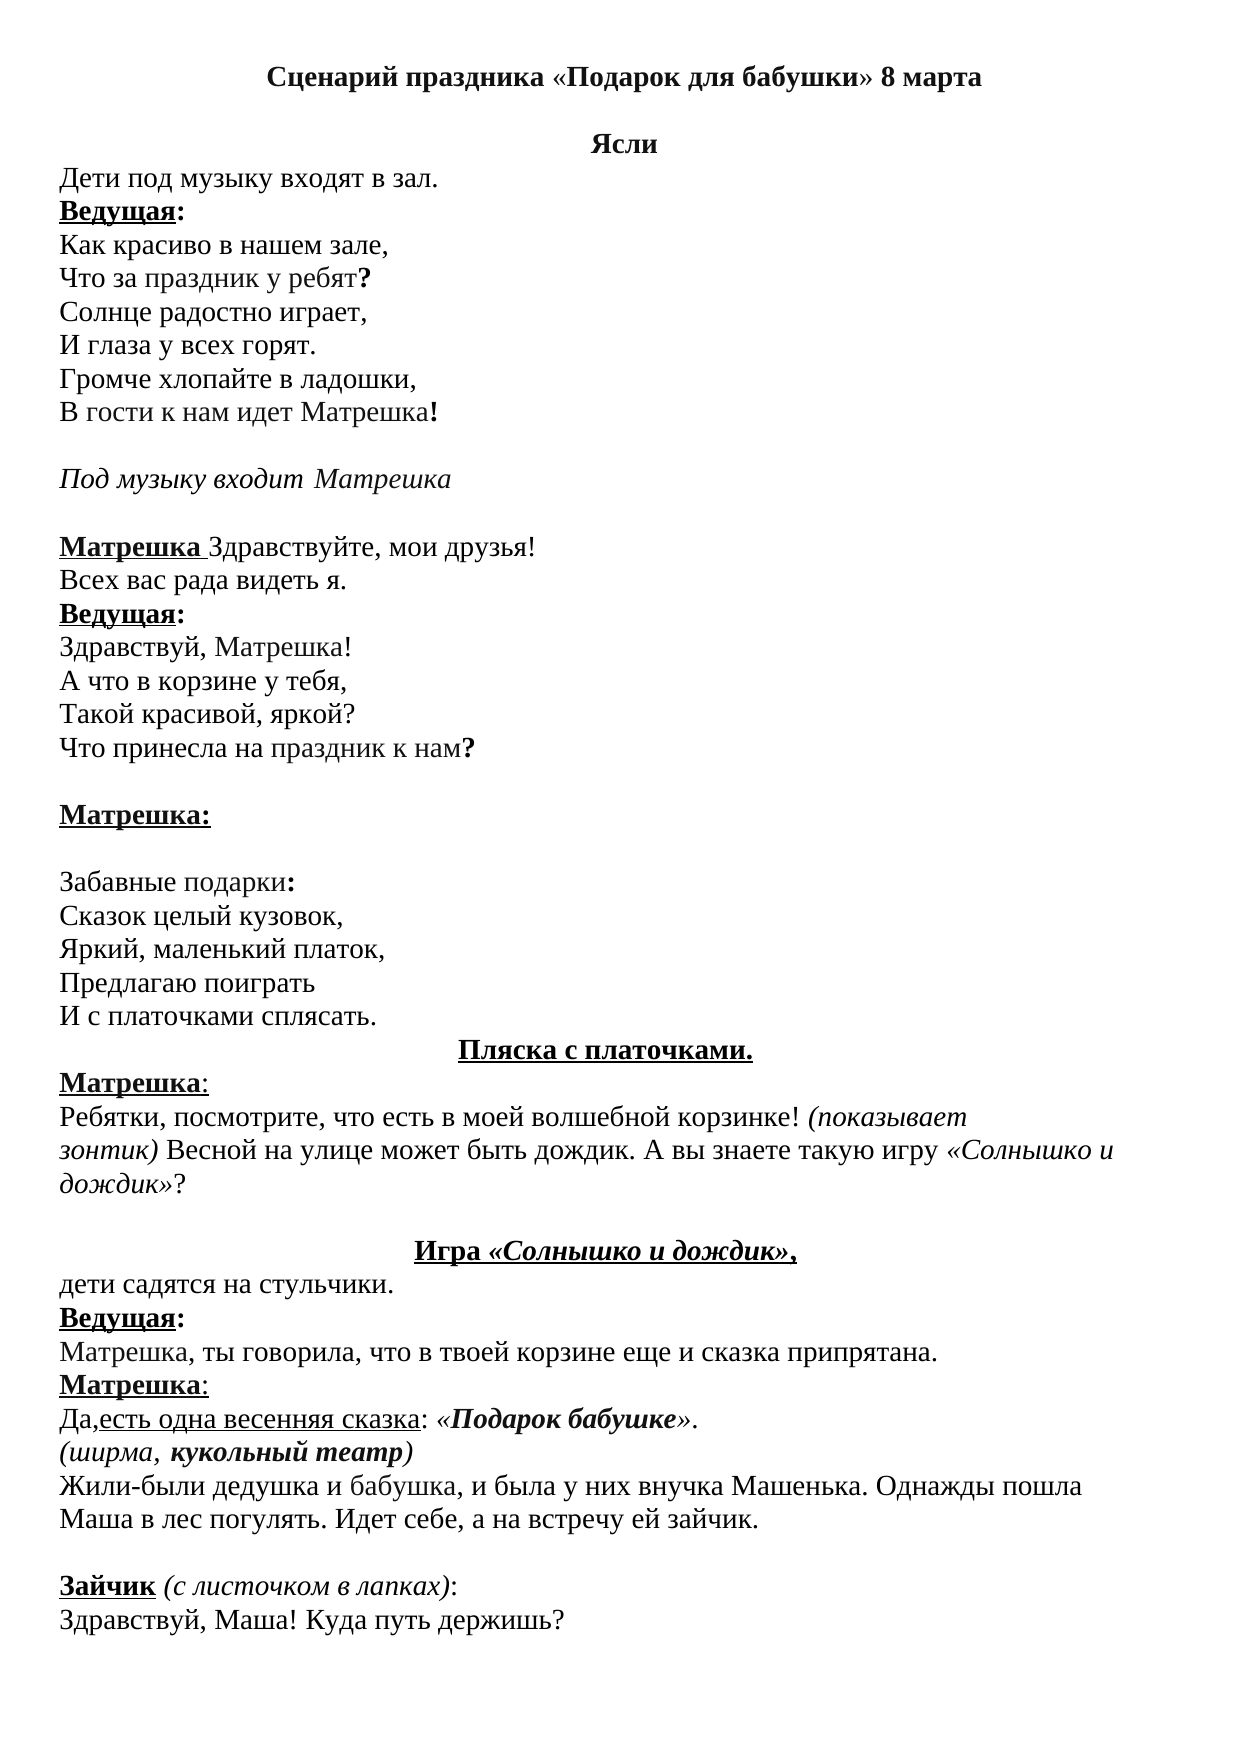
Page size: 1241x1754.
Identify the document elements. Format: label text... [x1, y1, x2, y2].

text Дети под музыку входят в зал. [59, 160, 1152, 193]
text В гости к нам идет Матрешка! [59, 394, 1152, 428]
text Что принесла на праздник к нам? [59, 730, 1152, 763]
text Яркий, маленький платок, [59, 931, 1152, 965]
text Матрешка: [59, 1367, 1152, 1401]
text Матрешка: [59, 1065, 1152, 1099]
text Ведущая: [59, 193, 1152, 227]
text Сказок целый кузовок, [59, 898, 1152, 931]
text (ширма, кукольный театр) [59, 1434, 1152, 1468]
text Ясли [59, 126, 1152, 160]
text Сценарий праздника «Подарок для бабушки» 8 марта [59, 59, 1152, 93]
text Здравствуй, Матрешка! [59, 629, 1152, 663]
text Солнце радостно играет, [59, 294, 1152, 327]
text Предлагаю поиграть [59, 965, 1152, 998]
text Под музыку входит Матрешка [59, 462, 1152, 495]
text Забавные подарки: [59, 864, 1152, 898]
text Матрешка, ты говорила, что в твоей корзине еще и сказка припрятана. [59, 1334, 1152, 1367]
text Матрешка: [59, 797, 1152, 831]
text Жили-были дедушка и бабушка, и была у них внучка Машенька. Однажды пошла Маша в лес погулять. Идет себе, а на встречу ей зайчик. [59, 1468, 1152, 1535]
text А что в корзине у тебя, [59, 663, 1152, 696]
text Ребятки, посмотрите, что есть в моей волшебной корзинке! (показывает зонтик) Весной на улице может быть дождик. А вы знаете такую игру «Солнышко и дождик»? [59, 1099, 1152, 1199]
text Громче хлопайте в ладошки, [59, 361, 1152, 394]
text Ведущая: [59, 596, 1152, 629]
text Зайчик (с листочком в лапках): [59, 1568, 1152, 1602]
text дети садятся на стульчики. [59, 1267, 1152, 1300]
text И глаза у всех горят. [59, 327, 1152, 361]
text Здравствуй, Маша! Куда путь держишь? [59, 1602, 1152, 1636]
text Всех вас рада видеть я. [59, 562, 1152, 596]
text Как красиво в нашем зале, [59, 227, 1152, 260]
text Матрешка Здравствуйте, мои друзья! [59, 529, 1152, 562]
text Да,есть одна весенняя сказка: «Подарок бабушке». [59, 1401, 1152, 1434]
text Пляска с платочками. [59, 1032, 1152, 1065]
text Игра «Солнышко и дождик», [59, 1233, 1152, 1267]
text Такой красивой, яркой? [59, 696, 1152, 730]
text Ведущая: [59, 1300, 1152, 1334]
text Что за праздник у ребят? [59, 260, 1152, 294]
text И с платочками сплясать. [59, 998, 1152, 1032]
